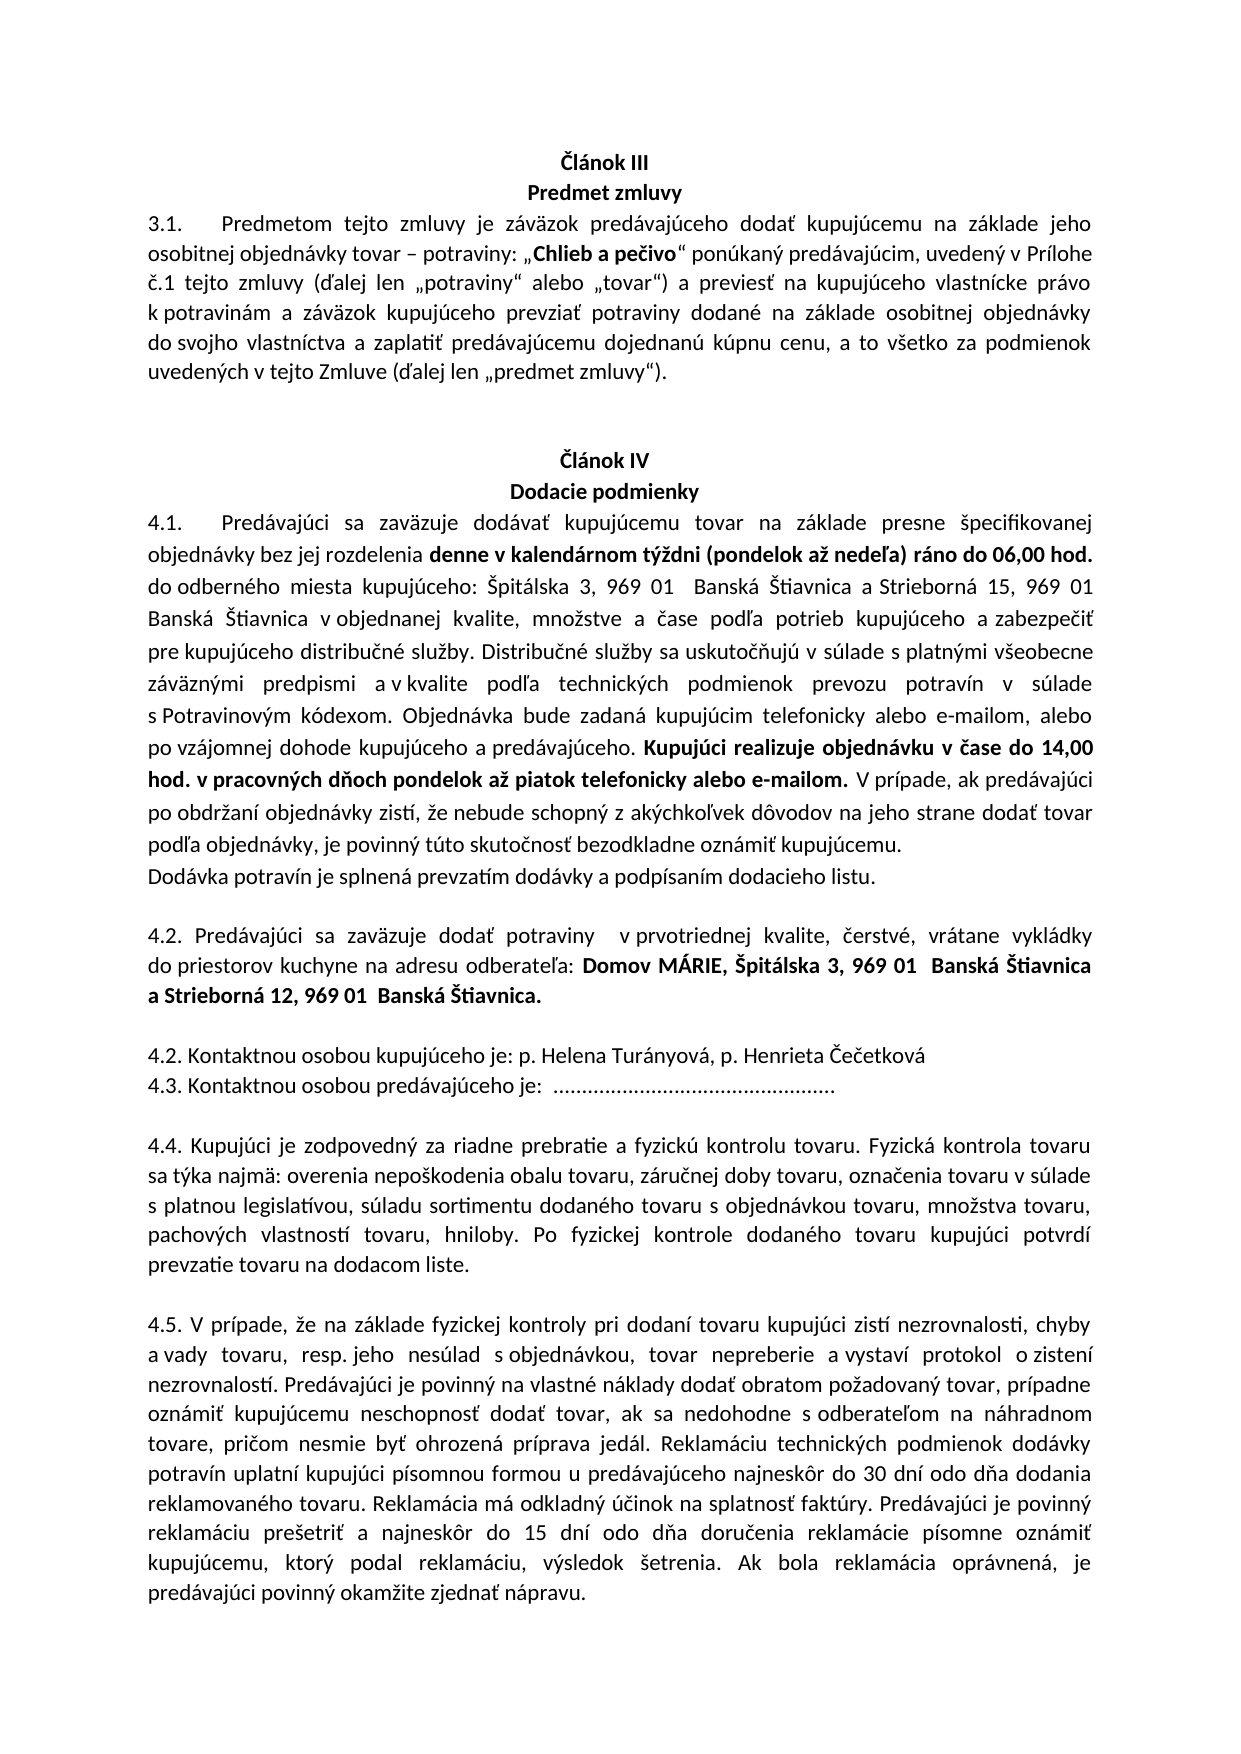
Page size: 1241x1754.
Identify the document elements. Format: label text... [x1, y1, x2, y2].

list 4.3. Kontaktnou osobou predávajúceho je: ................................................. [148, 1071, 1093, 1099]
list Dodacie podmienky [147, 477, 1063, 505]
list Článok III [147, 148, 1063, 176]
list 4.5. V prípade, že na základe fyzickej kontroly pri dodaní tovaru kupujúci zistí nezrovnalosti, chyby a vady tovaru, resp. jeho nesúlad s objednávkou, tovar nepreberie a vystaví protokol o zistení nezrovnalostí. Predávajúci je povinný na vlastné náklady dodať obratom požadovaný tovar, prípadne oznámiť kupujúcemu neschopnosť dodať tovar, ak sa nedohodne s odberateľom na náhradnom tovare, pričom nesmie byť ohrozená príprava jedál. Reklamáciu technických podmienok dodávky potravín uplatní kupujúci písomnou formou u predávajúceho najneskôr do 30 dní odo dňa dodania reklamovaného tovaru. Reklamácia má odkladný účinok na splatnosť faktúry. Predávajúci je povinný reklamáciu prešetriť a najneskôr do 15 dní odo dňa doručenia reklamácie písomne oznámiť kupujúcemu, ktorý podal reklamáciu, výsledok šetrenia. Ak bola reklamácia oprávnená, je predávajúci povinný okamžite zjednať nápravu. [148, 1311, 1093, 1606]
list Predávajúci sa zaväzuje dodávať kupujúcemu tovar na základe presne špecifikovanej objednávky bez jej rozdelenia denne v kalendárnom týždni (pondelok až nedeľa) ráno do 06,00 hod. do odberného miesta kupujúceho: Špitálska 3, 969 01 Banská Štiavnica a Strieborná 15, 969 01 Banská Štiavnica v objednanej kvalite, množstve a čase podľa potrieb kupujúceho a zabezpečiť pre kupujúceho distribučné služby. Distribučné služby sa uskutočňujú v súlade s platnými všeobecne záväznými predpismi a v kvalite podľa technických podmienok prevozu potravín v súlade s Potravinovým kódexom. Objednávka bude zadaná kupujúcim telefonicky alebo e-mailom, alebo po vzájomnej dohode kupujúceho a predávajúceho. Kupujúci realizuje objednávku v čase do 14,00 hod. v pracovných dňoch pondelok až piatok telefonicky alebo e-mailom. V prípade, ak predávajúci po obdržaní objednávky zistí, že nebude schopný z akýchkoľvek dôvodov na jeho strane dodať tovar podľa objednávky, je povinný túto skutočnosť bezodkladne oznámiť kupujúcemu. [148, 508, 1094, 858]
list 4.4. Kupujúci je zodpovedný za riadne prebratie a fyzickú kontrolu tovaru. Fyzická kontrola tovaru sa týka najmä: overenia nepoškodenia obalu tovaru, záručnej doby tovaru, označenia tovaru v súlade s platnou legislatívou, súladu sortimentu dodaného tovaru s objednávkou tovaru, množstva tovaru, pachových vlastností tovaru, hniloby. Po fyzickej kontrole dodaného tovaru kupujúci potvrdí prevzatie tovaru na dodacom liste. [148, 1131, 1093, 1278]
list Článok IV [147, 447, 1063, 474]
list 4.2. Predávajúci sa zaväzuje dodať potraviny v prvotriednej kvalite, čerstvé, vrátane vykládky do priestorov kuchyne na adresu odberateľa: Domov MÁRIE, Špitálska 3, 969 01 Banská Štiavnica a Strieborná 12, 969 01 Banská Štiavnica. [148, 921, 1093, 1009]
list Predmetom tejto zmluvy je záväzok predávajúceho dodať kupujúcemu na základe jeho osobitnej objednávky tovar – potraviny: „Chlieb a pečivo“ ponúkaný predávajúcim, uvedený v Prílohe č.1 tejto zmluvy (ďalej len „potraviny“ alebo „tovar“) a previesť na kupujúceho vlastnícke právo k potravinám a záväzok kupujúceho prevziať potraviny dodané na základe osobitnej objednávky do svojho vlastníctva a zaplatiť predávajúcemu dojednanú kúpnu cenu, a to všetko za podmienok uvedených v tejto Zmluve (ďalej len „predmet zmluvy“). [148, 209, 1093, 386]
list 4.2. Kontaktnou osobou kupujúceho je: p. Helena Turányová, p. Henrieta Čečetková [148, 1041, 1093, 1069]
list Predmet zmluvy [147, 178, 1063, 206]
list Dodávka potravín je splnená prevzatím dodávky a podpísaním dodacieho listu. [148, 862, 1093, 890]
